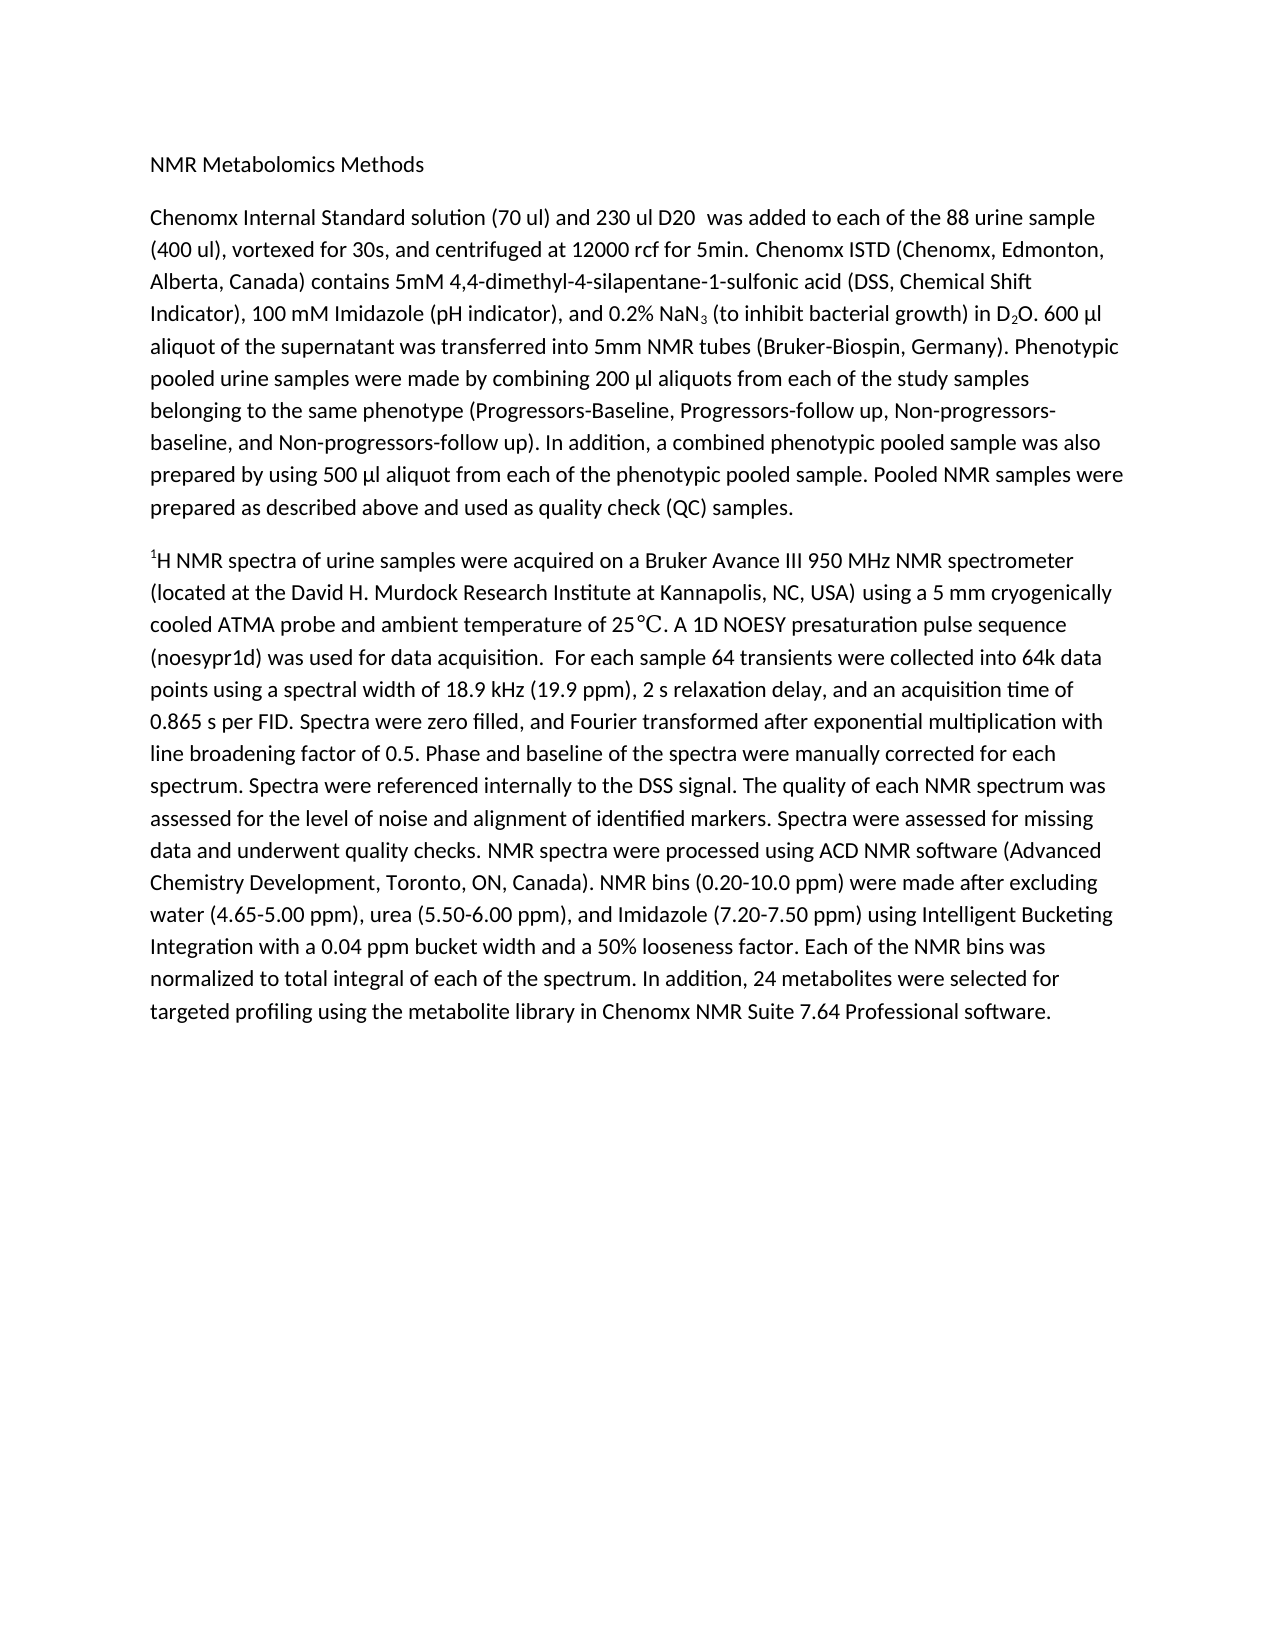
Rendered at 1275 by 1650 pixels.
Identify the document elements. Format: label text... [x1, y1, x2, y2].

text 1H NMR spectra of urine samples were acquired on a Bruker Avance III 950 MHz NMR spectrometer (located at the David H. Murdock Research Institute at Kannapolis, NC, USA) using a 5 mm cryogenically cooled ATMA probe and ambient temperature of 25℃. A 1D NOESY presaturation pulse sequence (noesypr1d) was used for data acquisition. For each sample 64 transients were collected into 64k data points using a spectral width of 18.9 kHz (19.9 ppm), 2 s relaxation delay, and an acquisition time of 0.865 s per FID. Spectra were zero filled, and Fourier transformed after exponential multiplication with line broadening factor of 0.5. Phase and baseline of the spectra were manually corrected for each spectrum. Spectra were referenced internally to the DSS signal. The quality of each NMR spectrum was assessed for the level of noise and alignment of identified markers. Spectra were assessed for missing data and underwent quality checks. NMR spectra were processed using ACD NMR software (Advanced Chemistry Development, Toronto, ON, Canada). NMR bins (0.20-10.0 ppm) were made after excluding water (4.65-5.00 ppm), urea (5.50-6.00 ppm), and Imidazole (7.20-7.50 ppm) using Intelligent Bucketing Integration with a 0.04 ppm bucket width and a 50% looseness factor. Each of the NMR bins was normalized to total integral of each of the spectrum. In addition, 24 metabolites were selected for targeted profiling using the metabolite library in Chenomx NMR Suite 7.64 Professional software. [150, 546, 1125, 1025]
text Chenomx Internal Standard solution (70 ul) and 230 ul D20 was added to each of the 88 urine sample (400 ul), vortexed for 30s, and centrifuged at 12000 rcf for 5min. Chenomx ISTD (Chenomx, Edmonton, Alberta, Canada) contains 5mM 4,4-dimethyl-4-silapentane-1-sulfonic acid (DSS, Chemical Shift Indicator), 100 mM Imidazole (pH indicator), and 0.2% NaN3 (to inhibit bacterial growth) in D2O. 600 µl aliquot of the supernatant was transferred into 5mm NMR tubes (Bruker-Biospin, Germany). Phenotypic pooled urine samples were made by combining 200 µl aliquots from each of the study samples belonging to the same phenotype (Progressors-Baseline, Progressors-follow up, Non-progressors-baseline, and Non-progressors-follow up). In addition, a combined phenotypic pooled sample was also prepared by using 500 µl aliquot from each of the phenotypic pooled sample. Pooled NMR samples were prepared as described above and used as quality check (QC) samples. [150, 203, 1125, 521]
text NMR Metabolomics Methods [150, 150, 1125, 178]
